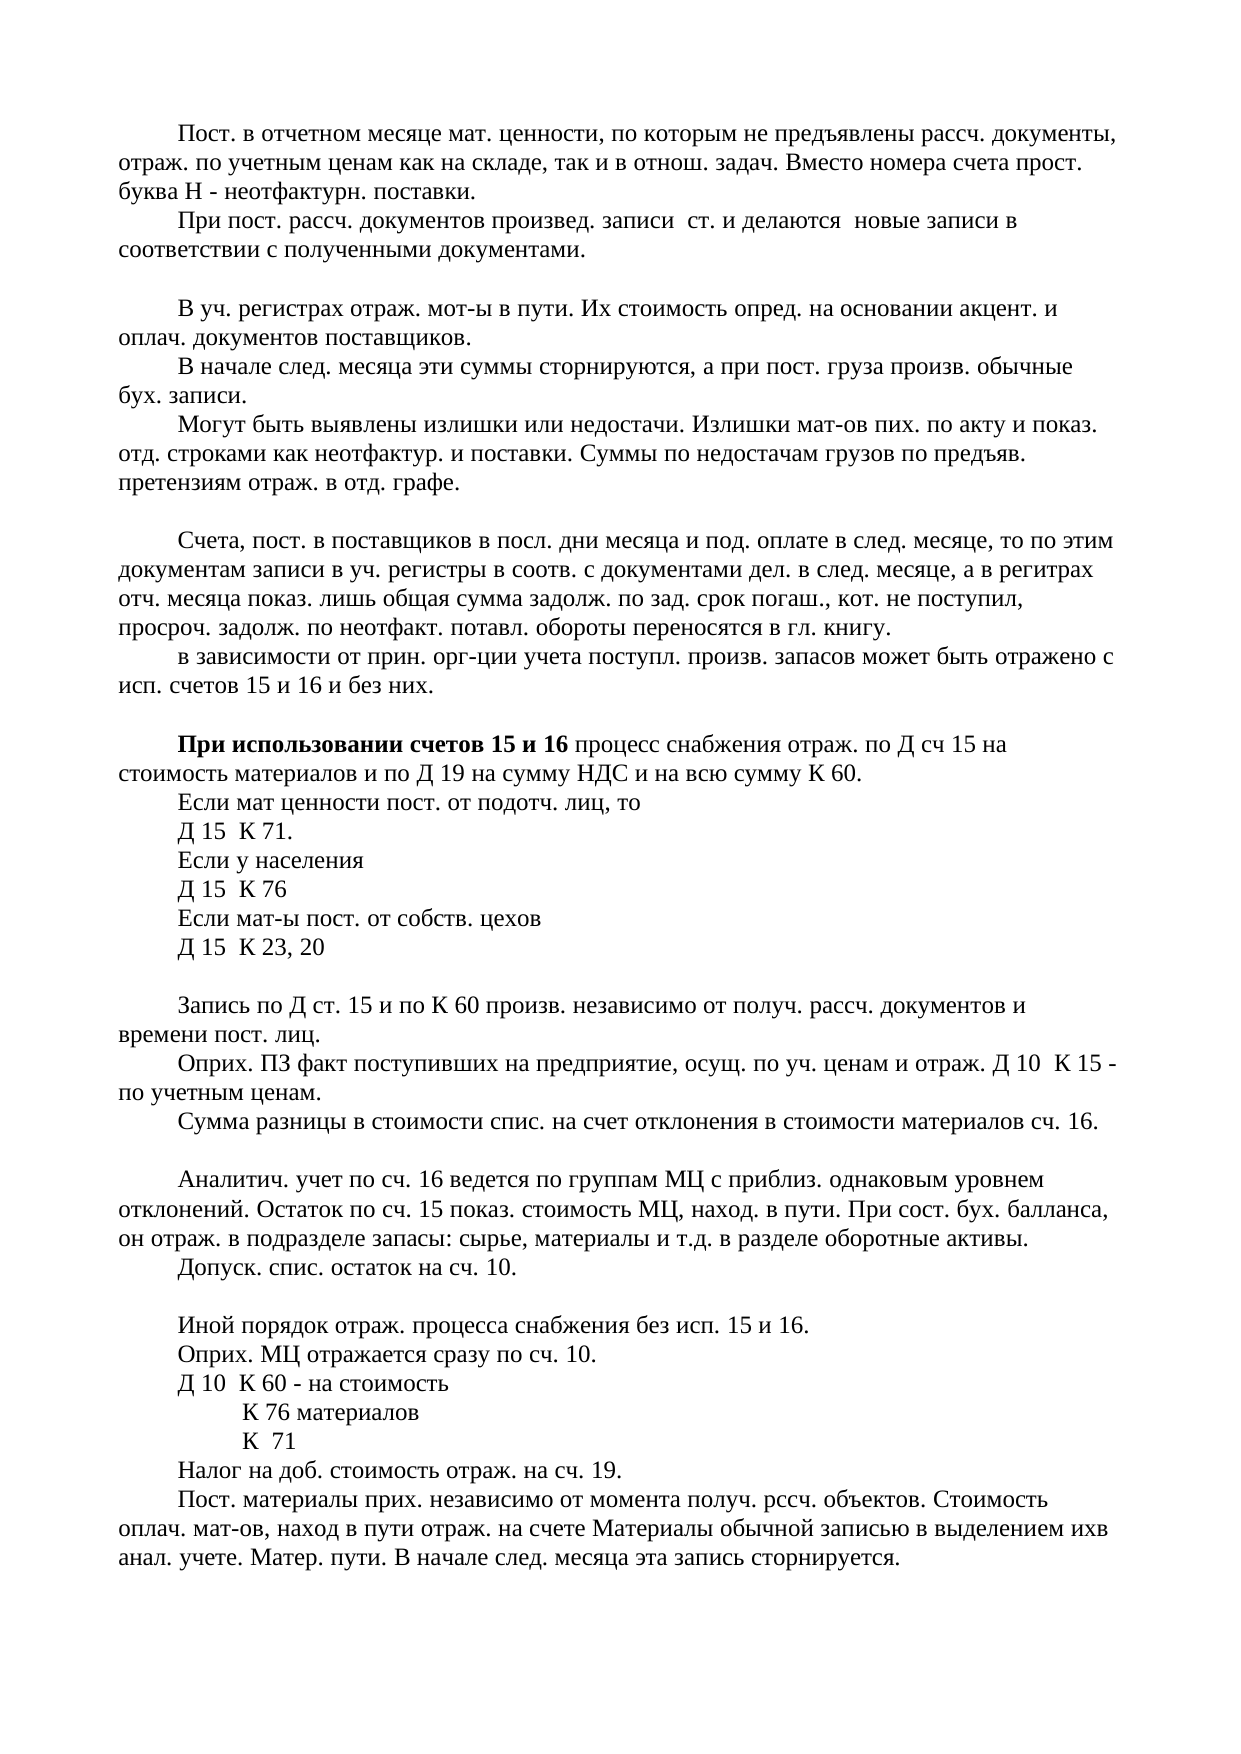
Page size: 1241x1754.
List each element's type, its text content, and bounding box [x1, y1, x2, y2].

text В начале след. месяца эти суммы сторнируются, а при пост. груза произв. обычные бух. записи. [118, 351, 1122, 409]
text в зависимости от прин. орг-ции учета поступл. произв. запасов может быть отражено с исп. счетов 15 и 16 и без них. [118, 641, 1122, 699]
text Пост. в отчетном месяце мат. ценности, по которым не предъявлены рассч. документы, отраж. по учетным ценам как на складе, так и в отнош. задач. Вместо номера счета прост. буква Н - неотфактурн. поставки. [118, 118, 1122, 205]
text Если мат-ы пост. от собств. цехов [118, 903, 1122, 932]
text К 71 [118, 1426, 1122, 1455]
text Д 10 К 60 - на стоимость [118, 1368, 1122, 1397]
text Налог на доб. стоимость отраж. на сч. 19. [118, 1455, 1122, 1484]
text К 76 материалов [118, 1397, 1122, 1426]
text Счета, пост. в поставщиков в посл. дни месяца и под. оплате в след. месяце, то по этим документам записи в уч. регистры в соотв. с документами дел. в след. месяце, а в регитрах отч. месяца показ. лишь общая сумма задолж. по зад. срок погаш., кот. не поступил, просроч. задолж. по неотфакт. потавл. обороты переносятся в гл. книгу. [118, 525, 1122, 641]
text Оприх. МЦ отражается сразу по сч. 10. [118, 1339, 1122, 1368]
text Могут быть выявлены излишки или недостачи. Излишки мат-ов пих. по акту и показ. отд. строками как неотфактур. и поставки. Суммы по недостачам грузов по предъяв. претензиям отраж. в отд. графе. [118, 409, 1122, 496]
text При использовании счетов 15 и 16 процесс снабжения отраж. по Д сч 15 на стоимость материалов и по Д 19 на сумму НДС и на всю сумму К 60. [118, 728, 1122, 787]
text Сумма разницы в стоимости спис. на счет отклонения в стоимости материалов сч. 16. [118, 1106, 1122, 1135]
text Д 15 К 76 [118, 874, 1122, 903]
text Если у населения [118, 845, 1122, 874]
text Пост. материалы прих. независимо от момента получ. рссч. объектов. Стоимость оплач. мат-ов, наход в пути отраж. на счете Материалы обычной записью в выделением ихв анал. учете. Матер. пути. В начале след. месяца эта запись сторнируется. [118, 1484, 1122, 1571]
text Запись по Д ст. 15 и по К 60 произв. независимо от получ. рассч. документов и времени пост. лиц. [118, 990, 1122, 1048]
text Допуск. спис. остаток на сч. 10. [118, 1252, 1122, 1281]
text Аналитич. учет по сч. 16 ведется по группам МЦ с приблиз. однаковым уровнем отклонений. Остаток по сч. 15 показ. стоимость МЦ, наход. в пути. При сост. бух. балланса, он отраж. в подразделе запасы: сырье, материалы и т.д. в разделе оборотные активы. [118, 1164, 1122, 1252]
text Д 15 К 23, 20 [118, 932, 1122, 961]
text Иной порядок отраж. процесса снабжения без исп. 15 и 16. [118, 1310, 1122, 1339]
text В уч. регистрах отраж. мот-ы в пути. Их стоимость опред. на основании акцент. и оплач. документов поставщиков. [118, 292, 1122, 351]
text При пост. рассч. документов произвед. записи ст. и делаются новые записи в соответствии с полученными документами. [118, 205, 1122, 263]
text Оприх. ПЗ факт поступивших на предприятие, осущ. по уч. ценам и отраж. Д 10 К 15 - по учетным ценам. [118, 1048, 1122, 1106]
text Если мат ценности пост. от подотч. лиц, то [118, 787, 1122, 816]
text Д 15 К 71. [118, 816, 1122, 845]
